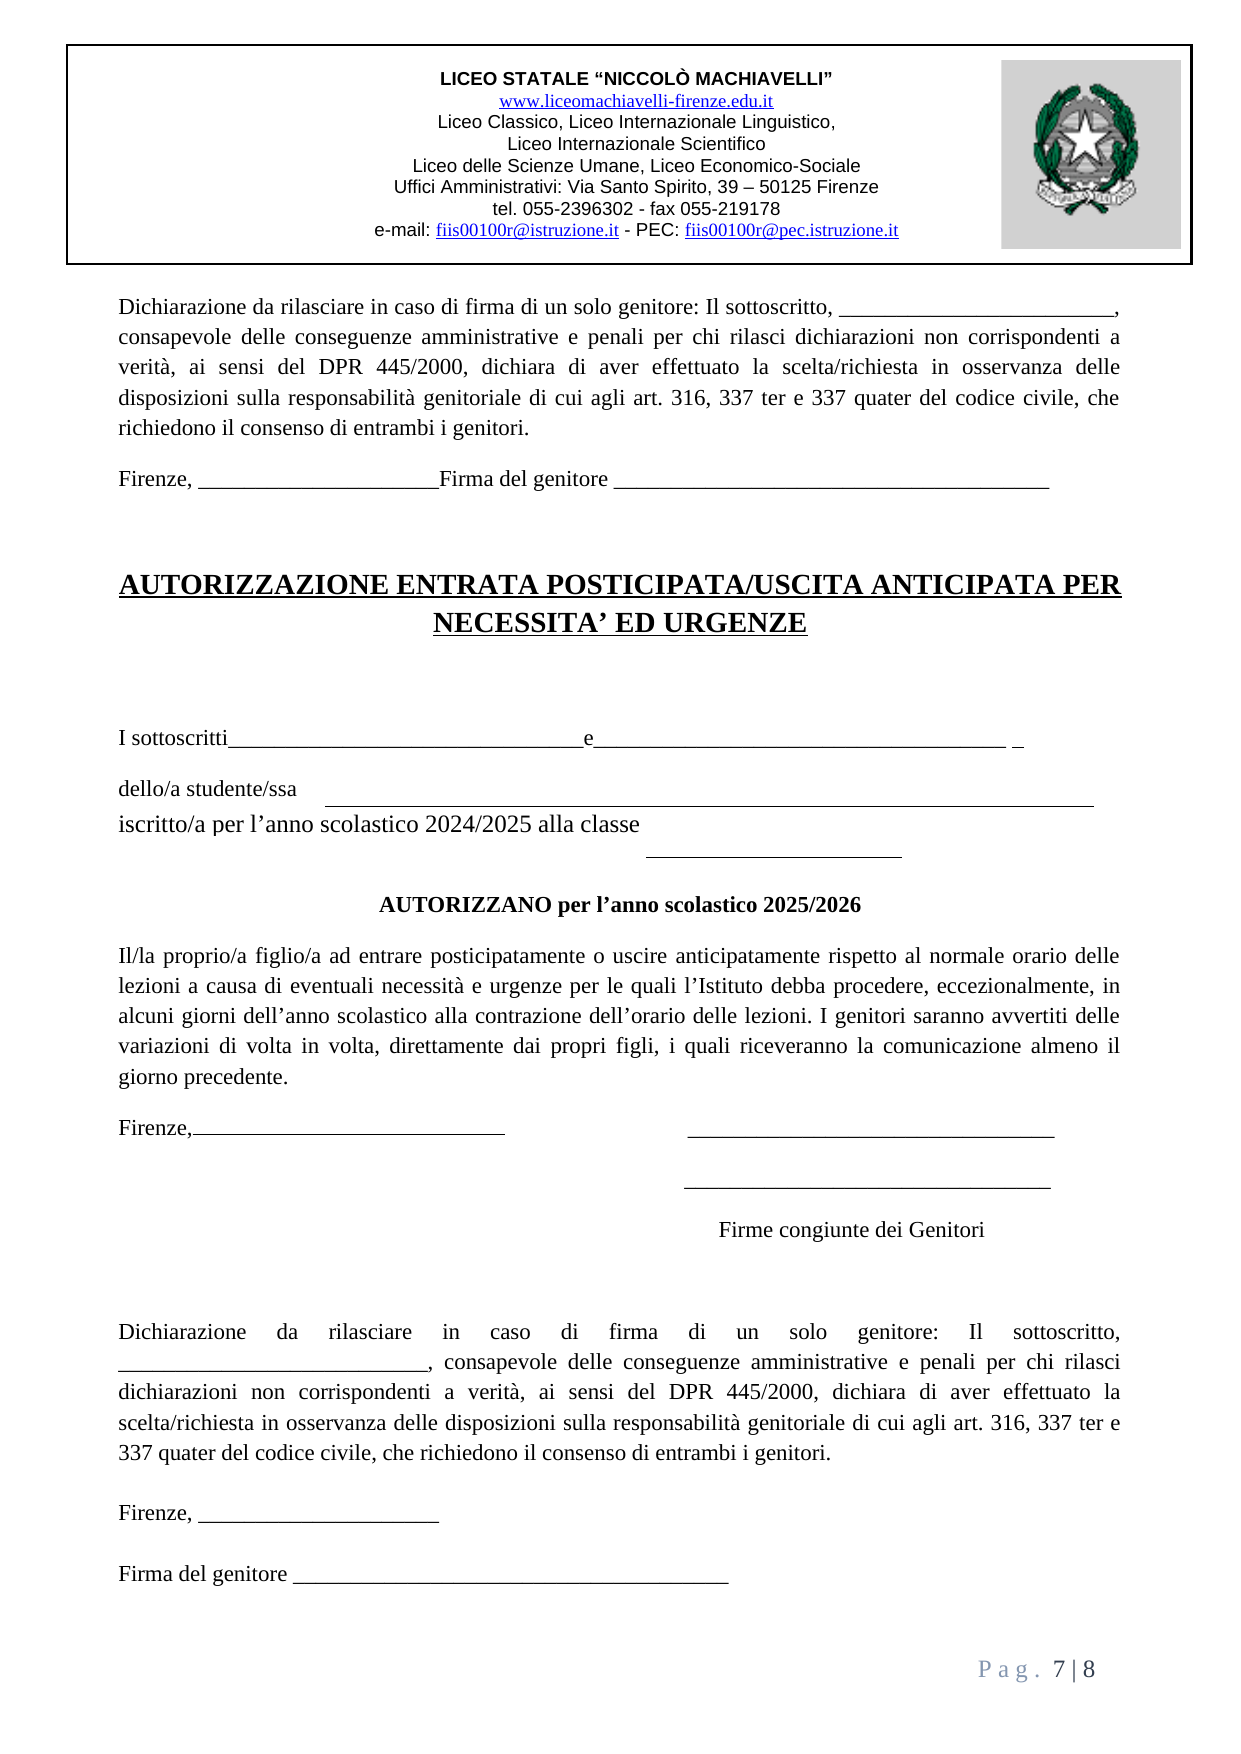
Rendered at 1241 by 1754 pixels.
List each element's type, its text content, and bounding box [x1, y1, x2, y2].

text Dichiarazione da rilasciare in caso di firma di un solo genitore: Il sottoscritto, ___________________________, consapevole delle conseguenze amministrative e penali per chi rilasci dichiarazioni non corrispondenti a verità, ai sensi del DPR 445/2000, dichiara di aver effettuato la scelta/richiesta in osservanza delle disposizioni sulla responsabilità genitoriale di cui agli art. 316, 337 ter e 337 quater del codice civile, che richiedono il consenso di entrambi i genitori. [118, 1318, 1122, 1465]
text dello/a studente/ssa [118, 775, 1122, 866]
text Il/la proprio/a figlio/a ad entrare posticipatamente o uscire anticipatamente rispetto al normale orario delle lezioni a causa di eventuali necessità e urgenze per le quali l’Istituto debba procedere, eccezionalmente, in alcuni giorni dell’anno scolastico alla contrazione dell’orario delle lezioni. I genitori saranno avvertiti delle variazioni di volta in volta, direttamente dai propri figli, i quali riceveranno la comunicazione almeno il giorno precedente. [118, 942, 1122, 1089]
text Firme congiunte dei Genitori [118, 1216, 1122, 1242]
text Firenze, ________________________________ [118, 1114, 1122, 1140]
text AUTORIZZANO per l’anno scolastico 2025/2026 [118, 891, 1122, 917]
picture [1001, 60, 1181, 249]
text AUTORIZZAZIONE ENTRATA POSTICIPATA/USCITA ANTICIPATA PER NECESSITA’ ED URGENZE [118, 597, 1122, 639]
text I sottoscritti_______________________________e____________________________________ [118, 724, 1122, 751]
text Firma del genitore ______________________________________ [118, 1559, 1122, 1586]
text AUTORIZZAZIONE ENTRATA POSTICIPATA/USCITA ANTICIPATA PER NECESSITA’ ED URGENZE [118, 567, 1122, 596]
text ________________________________ [118, 1165, 1122, 1191]
text Firenze, _____________________Firma del genitore ______________________________________ [118, 465, 1122, 491]
text Firenze, _____________________ [118, 1499, 1122, 1526]
text Dichiarazione da rilasciare in caso di firma di un solo genitore: Il sottoscritto, ________________________, consapevole delle conseguenze amministrative e penali per chi rilasci dichiarazioni non corrispondenti a verità, ai sensi del DPR 445/2000, dichiara di aver effettuato la scelta/richiesta in osservanza delle disposizioni sulla responsabilità genitoriale di cui agli art. 316, 337 ter e 337 quater del codice civile, che richiedono il consenso di entrambi i genitori. [118, 293, 1122, 440]
